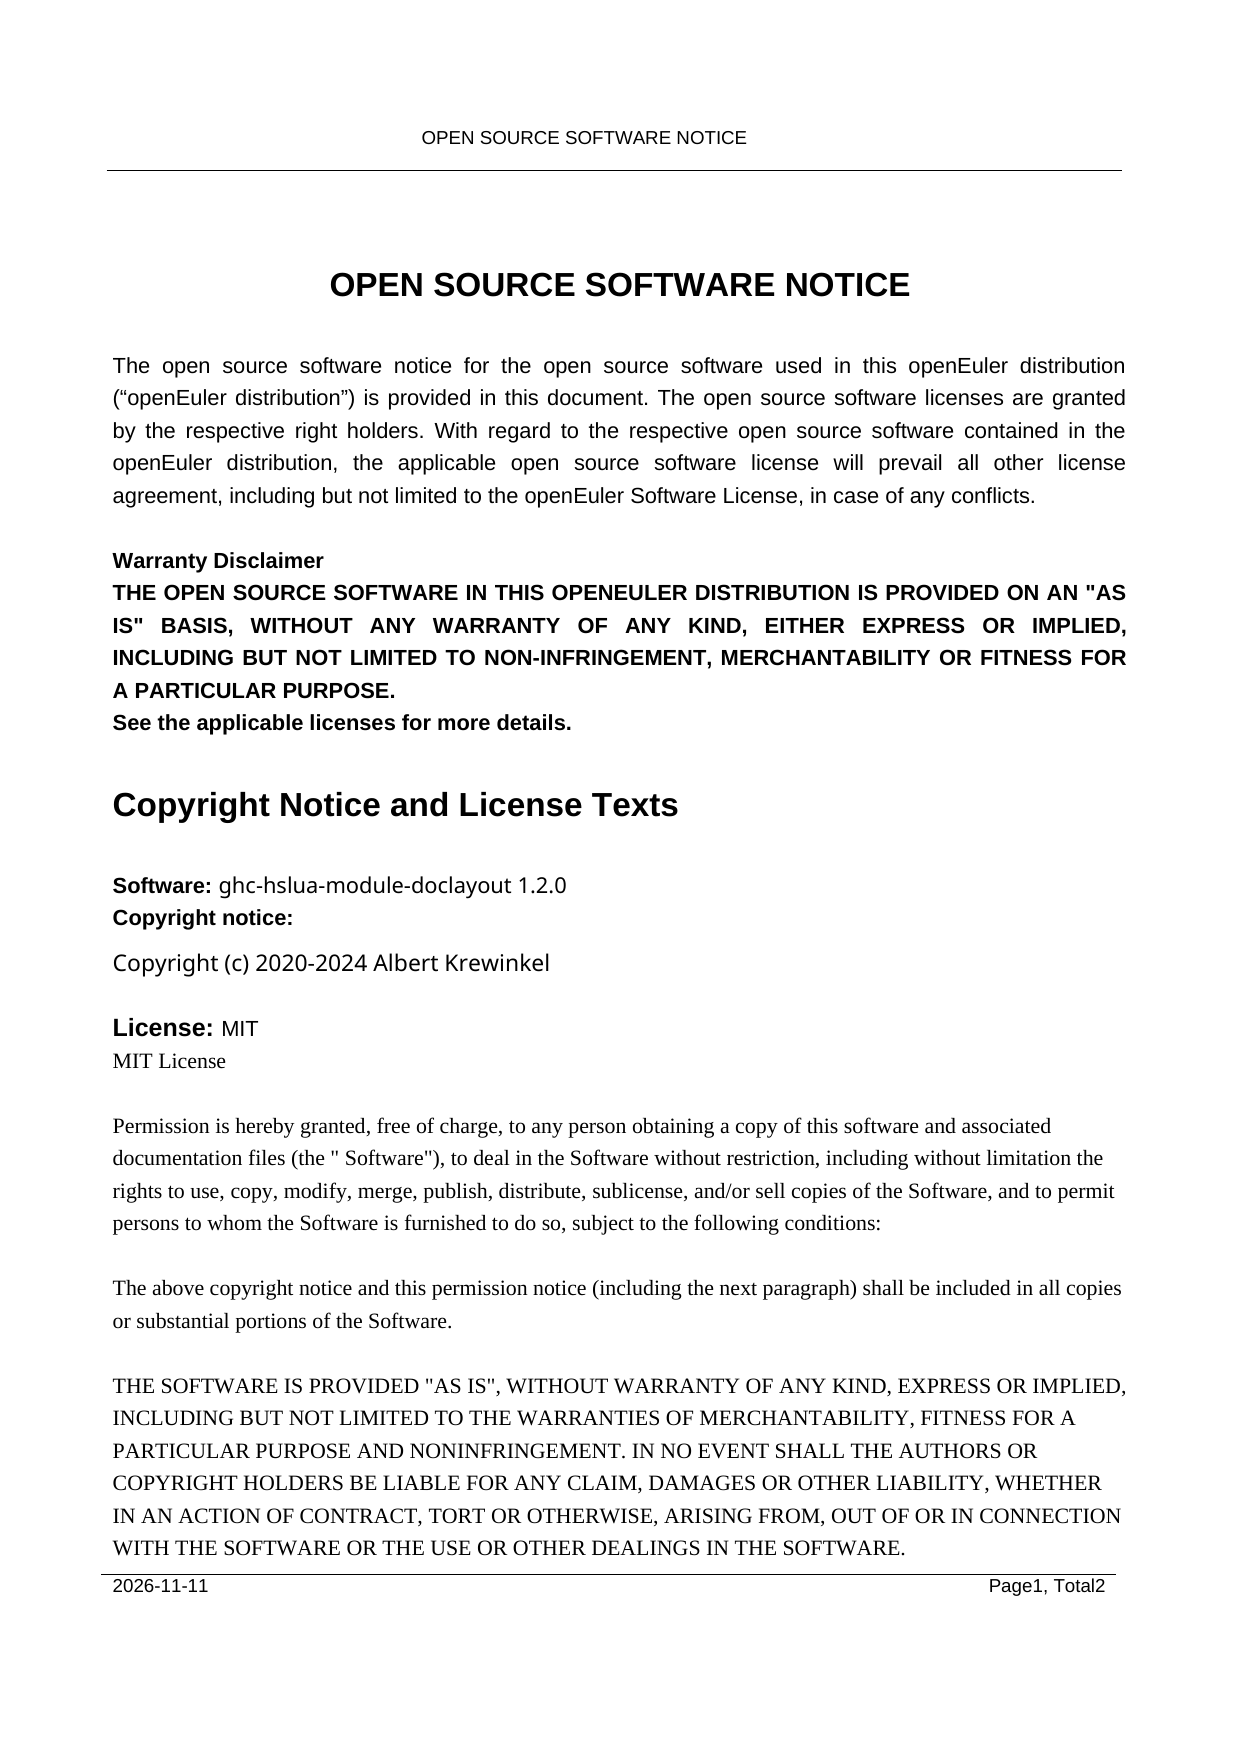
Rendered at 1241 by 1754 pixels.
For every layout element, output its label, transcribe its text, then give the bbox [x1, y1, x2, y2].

text License: MIT [112, 1012, 1128, 1044]
text Copyright notice: [112, 901, 1128, 934]
text Copyright (c) 2020-2024 Albert Krewinkel [112, 947, 1128, 1012]
text THE OPEN SOURCE SOFTWARE IN THIS OPENEULER DISTRIBUTION IS PROVIDED ON AN "AS IS" BASIS, WITHOUT ANY WARRANTY OF ANY KIND, EITHER EXPRESS OR IMPLIED, INCLUDING BUT NOT LIMITED TO NON-INFRINGEMENT, MERCHANTABILITY OR FITNESS FOR A PARTICULAR PURPOSE. See the applicable licenses for more details. [112, 576, 1128, 739]
text Warranty Disclaimer [112, 544, 1128, 576]
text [112, 1044, 1128, 1564]
text Copyright Notice and License Texts [112, 771, 1128, 836]
text OPEN SOURCE SOFTWARE NOTICE [112, 251, 1128, 316]
title Software: ghc-hslua-module-doclayout 1.2.0 [112, 869, 1128, 901]
text The open source software notice for the open source software used in this openEuler distribution (“openEuler distribution”) is provided in this document. The open source software licenses are granted by the respective right holders. With regard to the respective open source software contained in the openEuler distribution, the applicable open source software license will prevail all other license agreement, including but not limited to the openEuler Software License, in case of any conflicts. [112, 349, 1128, 511]
